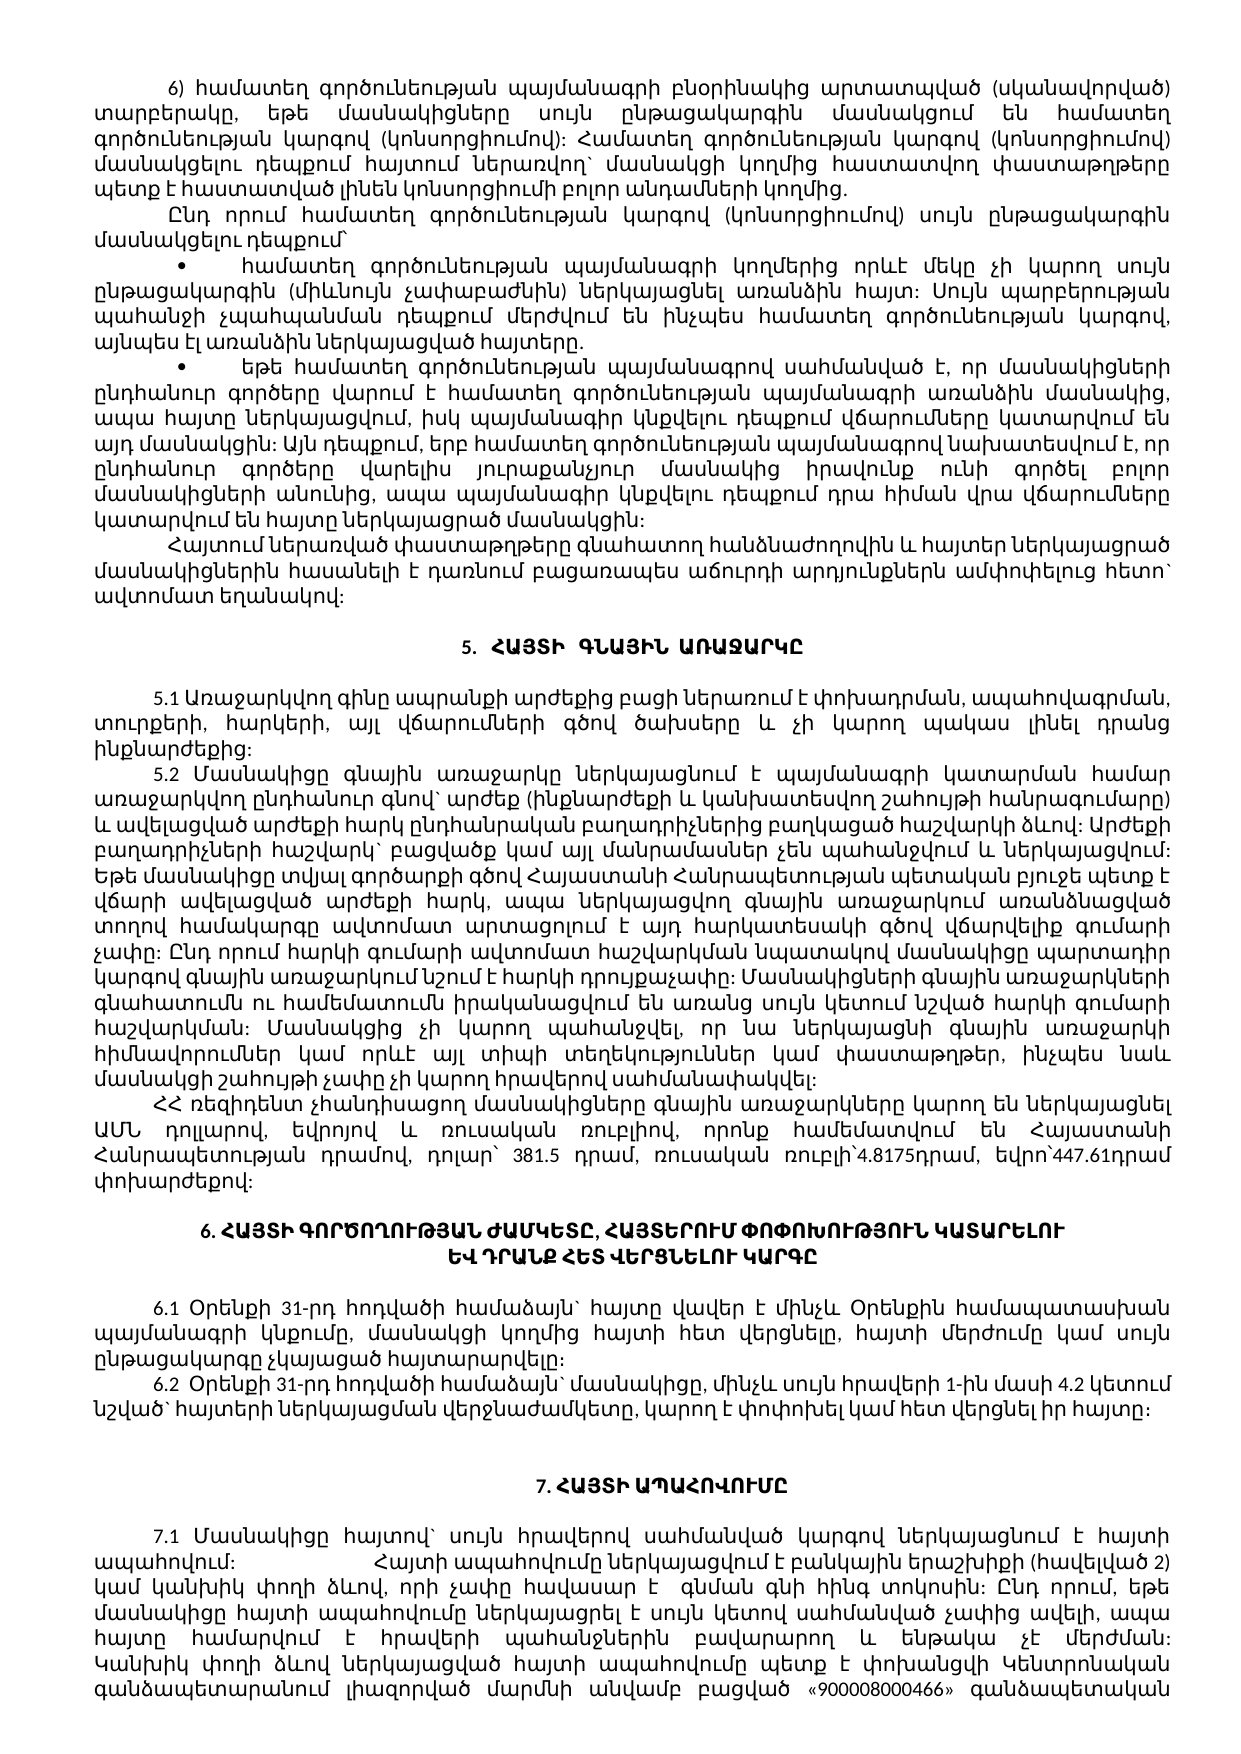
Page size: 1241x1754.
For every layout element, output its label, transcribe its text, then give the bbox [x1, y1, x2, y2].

text 6) համատեղ գործունեության պայմանագրի բնօրինակից արտատպված (սկանավորված) տարբերակը, եթե մասնակիցները սույն ընթացակարգին մասնակցում են համատեղ գործունեության կարգով (կոնսորցիումով): Համատեղ գործունեության կարգով (կոնսորցիումով) մասնակցելու դեպքում հայտում ներառվող` մասնակցի կողմից հաստատվող փաստաթղթերը պետք է հաստատված լինեն կոնսորցիումի բոլոր անդամների կողմից. [94, 75, 1171, 202]
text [94, 1524, 1171, 1702]
text Ընդ որում համատեղ գործունեության կարգով (կոնսորցիումով) սույն ընթացակարգին մասնակցելու դեպքում՝ [94, 202, 1171, 253]
text 6.1 Օրենքի 31-րդ հոդվածի համաձայն` հայտը վավեր է մինչև Օրենքին համապատասխան պայմանագրի կնքումը, մասնակցի կողմից հայտի հետ վերցնելը, հայտի մերժումը կամ սույն ընթացակարգը չկայացած հայտարարվելը։ [94, 1295, 1171, 1371]
text Հայտում ներառված փաստաթղթերը գնահատող հանձնաժողովին և հայտեր ներկայացրած մասնակիցներին հասանելի է դառնում բացառապես աճուրդի արդյունքներն ամփոփելուց հետո` ավտոմատ եղանակով: [94, 532, 1171, 609]
text ԵՎ ԴՐԱՆՔ ՀԵՏ ՎԵՐՑՆԵԼՈՒ ԿԱՐԳԸ [94, 1244, 1171, 1269]
text 5.2 Մասնակիցը գնային առաջարկը ներկայացնում է պայմանագրի կատարման համար առաջարկվող ընդհանուր գնով` արժեք (ինքնարժեքի և կանխատեսվող շահույթի հանրագումարը) և ավելացված արժեքի հարկ ընդհանրական բաղադրիչներից բաղկացած հաշվարկի ձևով: Արժեքի բաղադրիչների հաշվարկ` բացվածք կամ այլ մանրամասներ չեն պահանջվում և ներկայացվում: Եթե մասնակիցը տվյալ գործարքի գծով Հայաստանի Հանրապետության պետական բյուջե պետք է վճարի ավելացված արժեքի հարկ, ապա ներկայացվող գնային առաջարկում առանձնացված տողով համակարգը ավտոմատ արտացոլում է այդ հարկատեսակի գծով վճարվելիք գումարի չափը: Ընդ որում հարկի գումարի ավտոմատ հաշվարկման նպատակով մասնակիցը պարտադիր կարգով գնային առաջարկում նշում է հարկի դրույքաչափը: Մասնակիցների գնային առաջարկների գնահատումն ու համեմատումն իրականացվում են առանց սույն կետում նշված հարկի գումարի հաշվարկման: Մասնակցից չի կարող պահանջվել, որ նա ներկայացնի գնային առաջարկի հիմնավորումներ կամ որևէ այլ տիպի տեղեկություններ կամ փաստաթղթեր, ինչպես նաև մասնակցի շահույթի չափը չի կարող հրավերով սահմանափակվել: [94, 761, 1171, 1092]
list եթե համատեղ գործունեության պայմանագրով սահմանված է, որ մասնակիցների ընդհանուր գործերը վարում է համատեղ գործունեության պայմանագրի առանձին մասնակից, ապա հայտը ներկայացվում, իսկ պայմանագիր կնքվելու դեպքում վճարումները կատարվում են այդ մասնակցին: Այն դեպքում, երբ համատեղ գործունեության պայմանագրով նախատեսվում է, որ ընդհանուր գործերը վարելիս յուրաքանչյուր մասնակից իրավունք ունի գործել բոլոր մասնակիցների անունից, ապա պայմանագիր կնքվելու դեպքում դրա հիման վրա վճարումները կատարվում են հայտը ներկայացրած մասնակցին: [94, 354, 1171, 532]
list համատեղ գործունեության պայմանագրի կողմերից որևէ մեկը չի կարող սույն ընթացակարգին (միևնույն չափաբաժնին) ներկայացնել առանձին հայտ: Սույն պարբերության պահանջի չպահպանման դեպքում մերժվում են ինչպես համատեղ գործունեության կարգով, այնպես էլ առանձին ներկայացված հայտերը. [94, 253, 1171, 354]
text ՀՀ ռեզիդենտ չհանդիսացող մասնակիցները գնային առաջարկները կարող են ներկայացնել ԱՄՆ դոլլարով, եվրոյով և ռուսական ռուբլիով, որոնք համեմատվում են Հայաստանի Հանրապետության դրամով, դոլար՝ 381.5 դրամ, ռուսական ռուբլի՝4.8175դրամ, եվրո՝447.61դրամ փոխարժեքով: [94, 1092, 1171, 1193]
text 5.1 Առաջարկվող գինը ապրանքի արժեքից բացի ներառում է փոխադրման, ապահովագրման, տուրքերի, հարկերի, այլ վճարումների գծով ծախսերը և չի կարող պակաս լինել դրանց ինքնարժեքից: [94, 685, 1171, 761]
text 6.2 Օրենքի 31-րդ հոդվածի համաձայն` մասնակիցը, մինչև սույն հրավերի 1-ին մասի 4.2 կետում նշված` հայտերի ներկայացման վերջնաժամկետը, կարող է փոփոխել կամ հետ վերցնել իր հայտը։ [94, 1371, 1171, 1422]
text 5. ՀԱՅՏԻ ԳՆԱՅԻՆ ԱՌԱՋԱՐԿԸ [94, 634, 1171, 659]
text 6. ՀԱՅՏԻ ԳՈՐԾՈՂՈՒԹՅԱՆ ԺԱՄԿԵՏԸ, ՀԱՅՏԵՐՈՒՄ ՓՈՓՈԽՈՒԹՅՈՒՆ ԿԱՏԱՐԵԼՈՒ [94, 1219, 1171, 1244]
text 7. ՀԱՅՏԻ ԱՊԱՀՈՎՈՒՄԸ [94, 1473, 1171, 1498]
